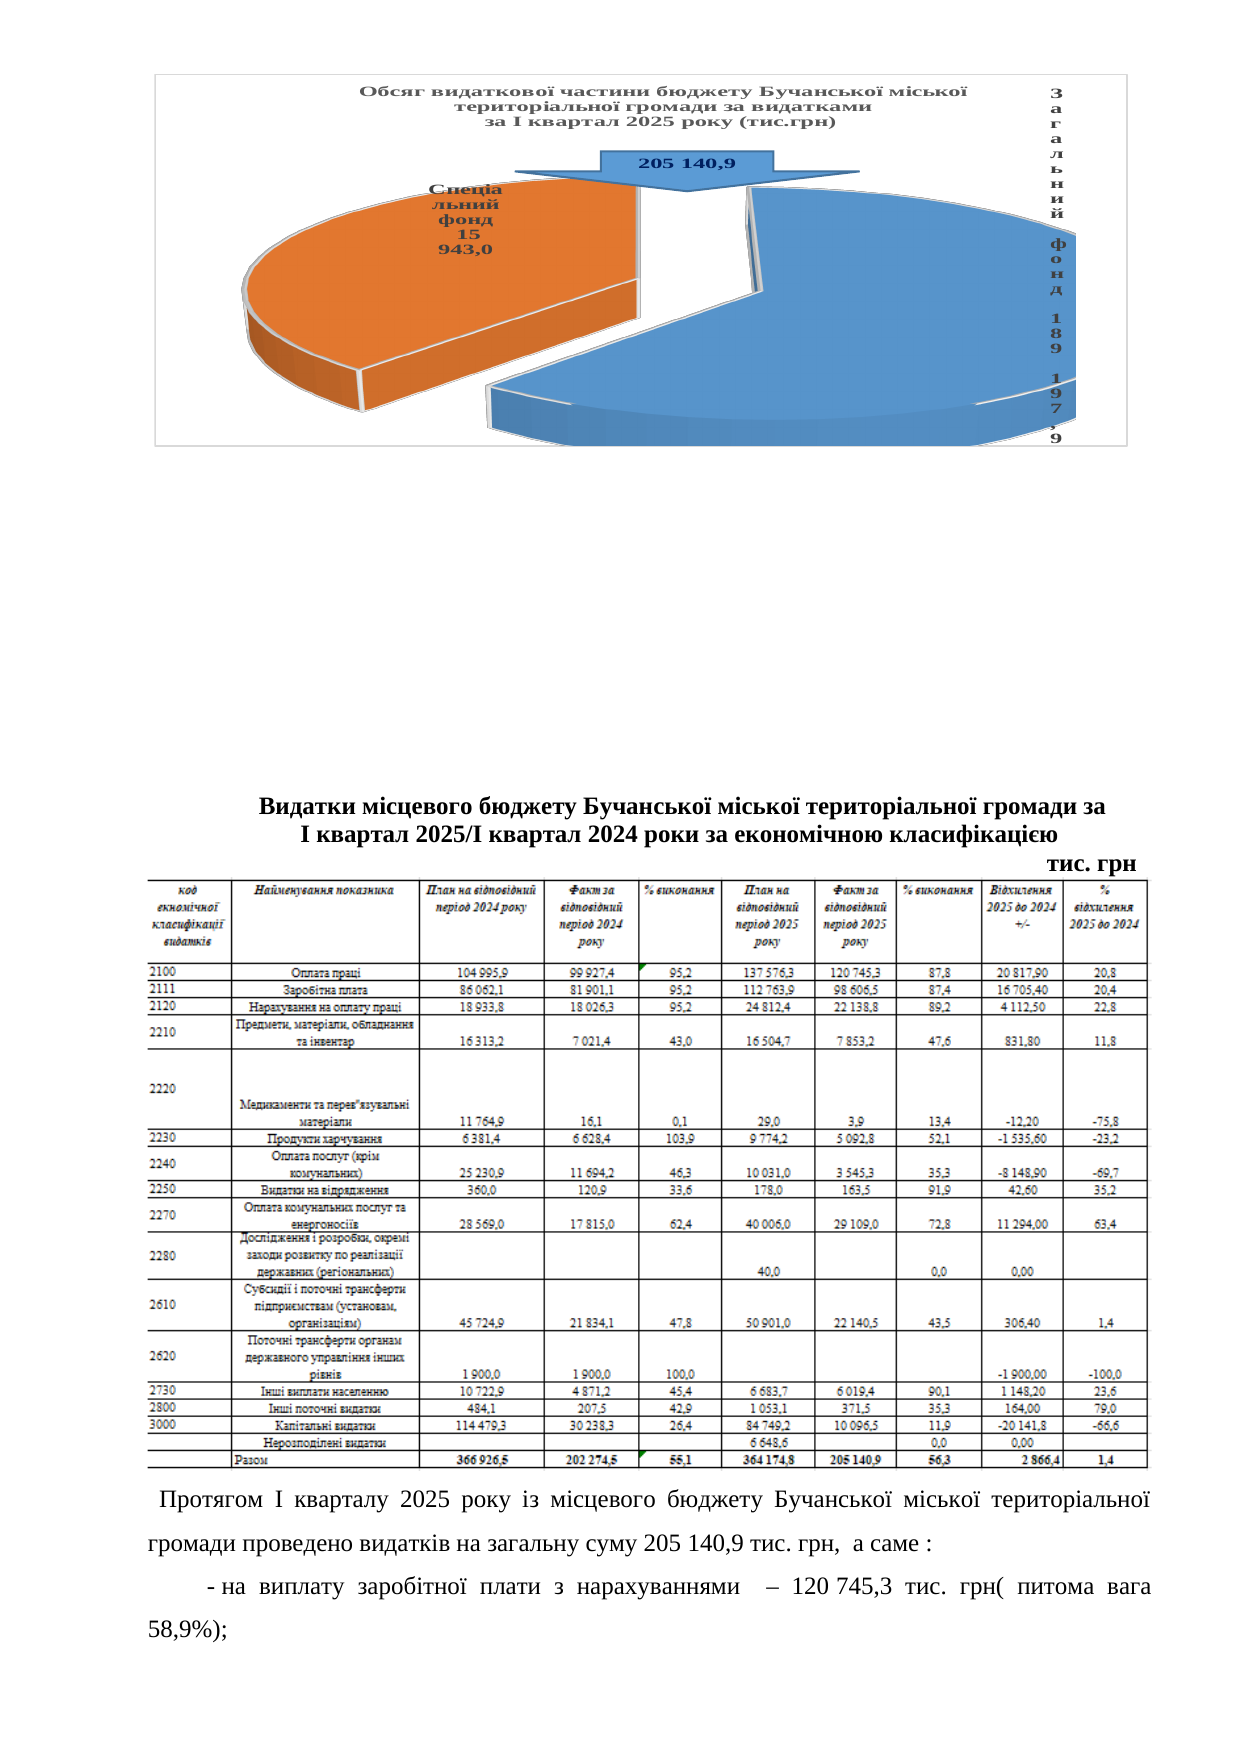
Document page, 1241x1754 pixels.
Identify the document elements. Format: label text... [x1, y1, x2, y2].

text Протягом I кварталу 2025 року із місцевого бюджету Бучанської міської територіальної громади проведено видатків на загальну суму 205 140,9 тис. грн, а саме : [148, 1484, 1152, 1556]
text Видатки місцевого бюджету Бучанської міської територіальної громади за [148, 791, 1152, 819]
text I квартал 2025/I квартал 2024 роки за економічною класифікацією [148, 819, 1152, 848]
list на виплату заробітної плати з нарахуваннями – 120 745,3 тис. грн( питома вага 58,9%); [148, 1571, 1152, 1643]
picture [147, 877, 1152, 1471]
text тис. грн [148, 848, 1152, 877]
